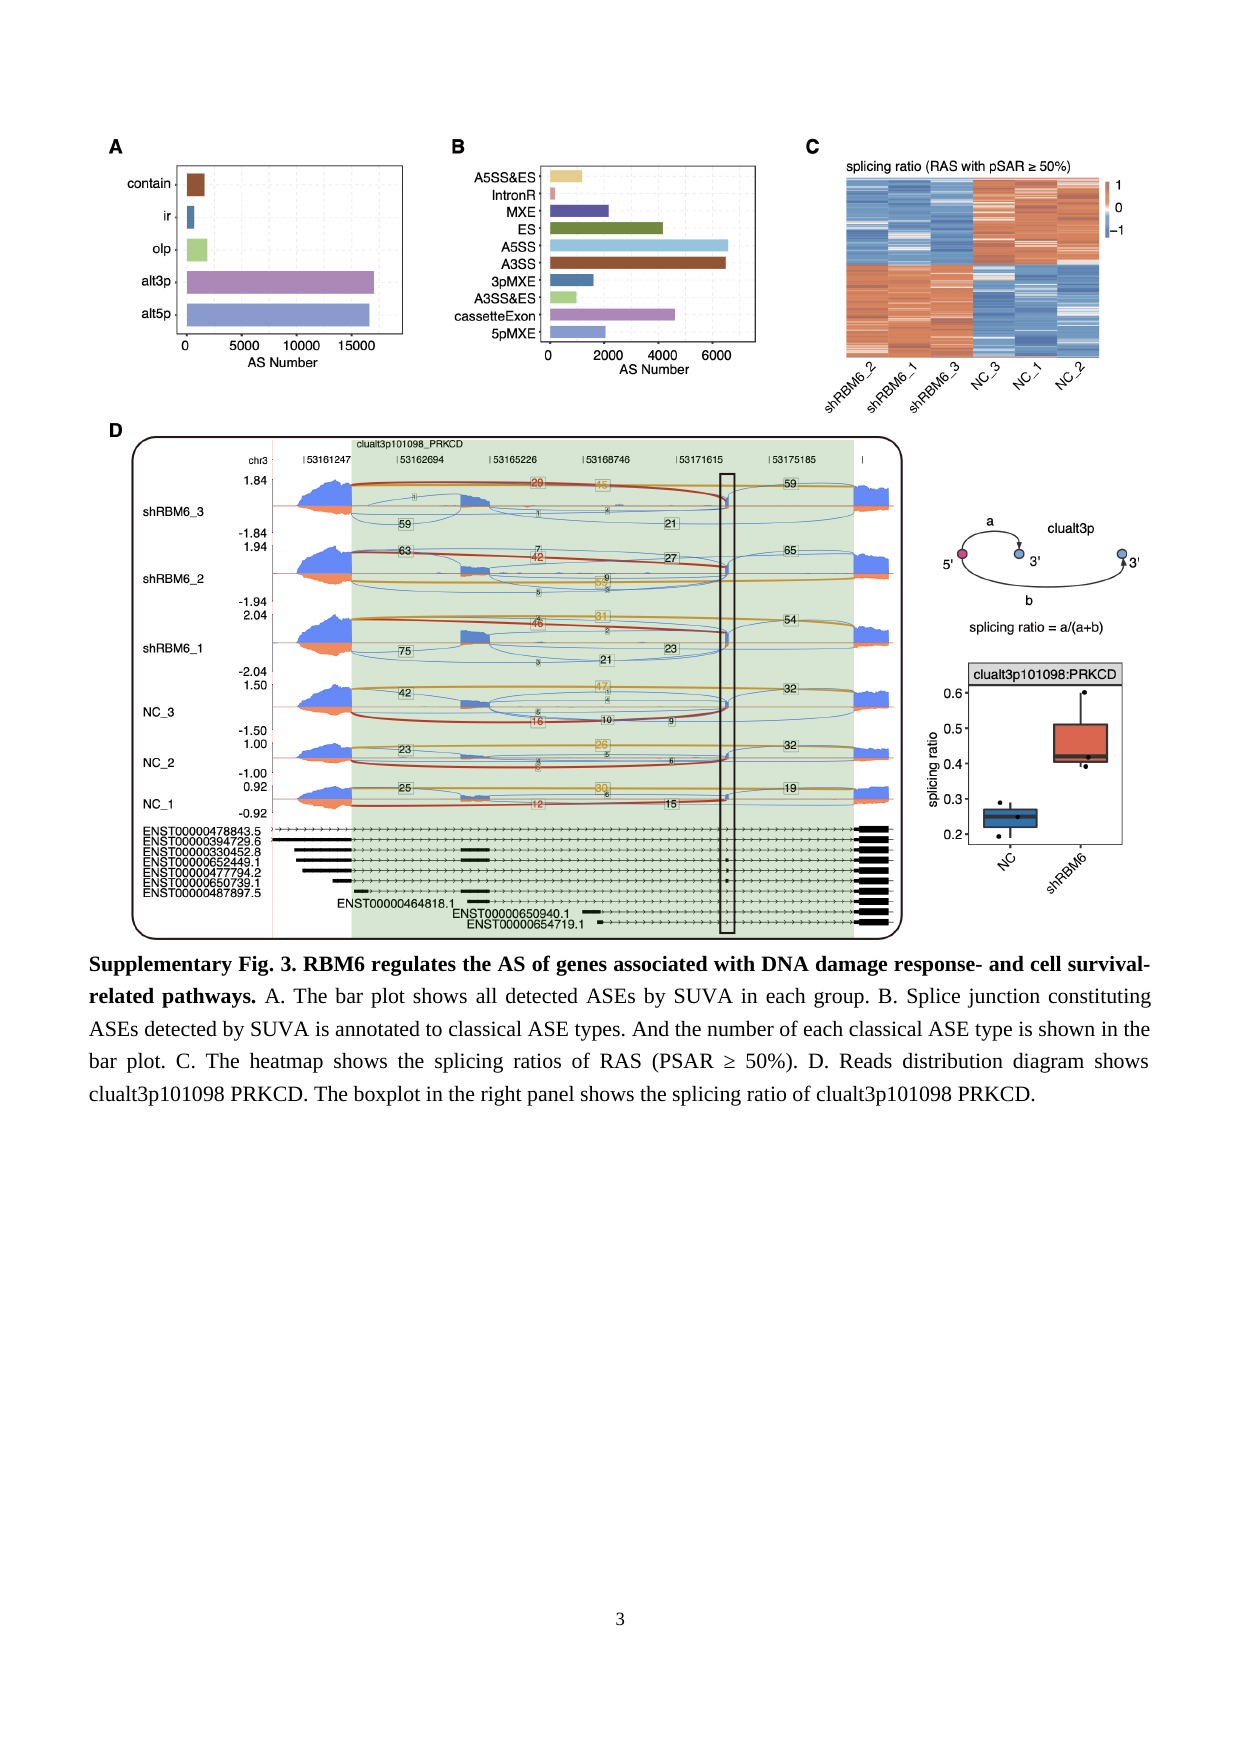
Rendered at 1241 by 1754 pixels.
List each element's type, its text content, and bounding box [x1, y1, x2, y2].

text Supplementary Fig. 3. RBM6 regulates the AS of genes associated with DNA damage response- and cell survival-related pathways. A. The bar plot shows all detected ASEs by SUVA in each group. B. Splice junction constituting ASEs detected by SUVA is annotated to classical ASE types. And the number of each classical ASE type is shown in the bar plot. C. The heatmap shows the splicing ratios of RAS (PSAR ≥ 50%). D. Reads distribution diagram shows clualt3p101098 PRKCD. The boxplot in the right panel shows the splicing ratio of clualt3p101098 PRKCD. [89, 947, 1152, 1110]
picture [96, 131, 1144, 948]
